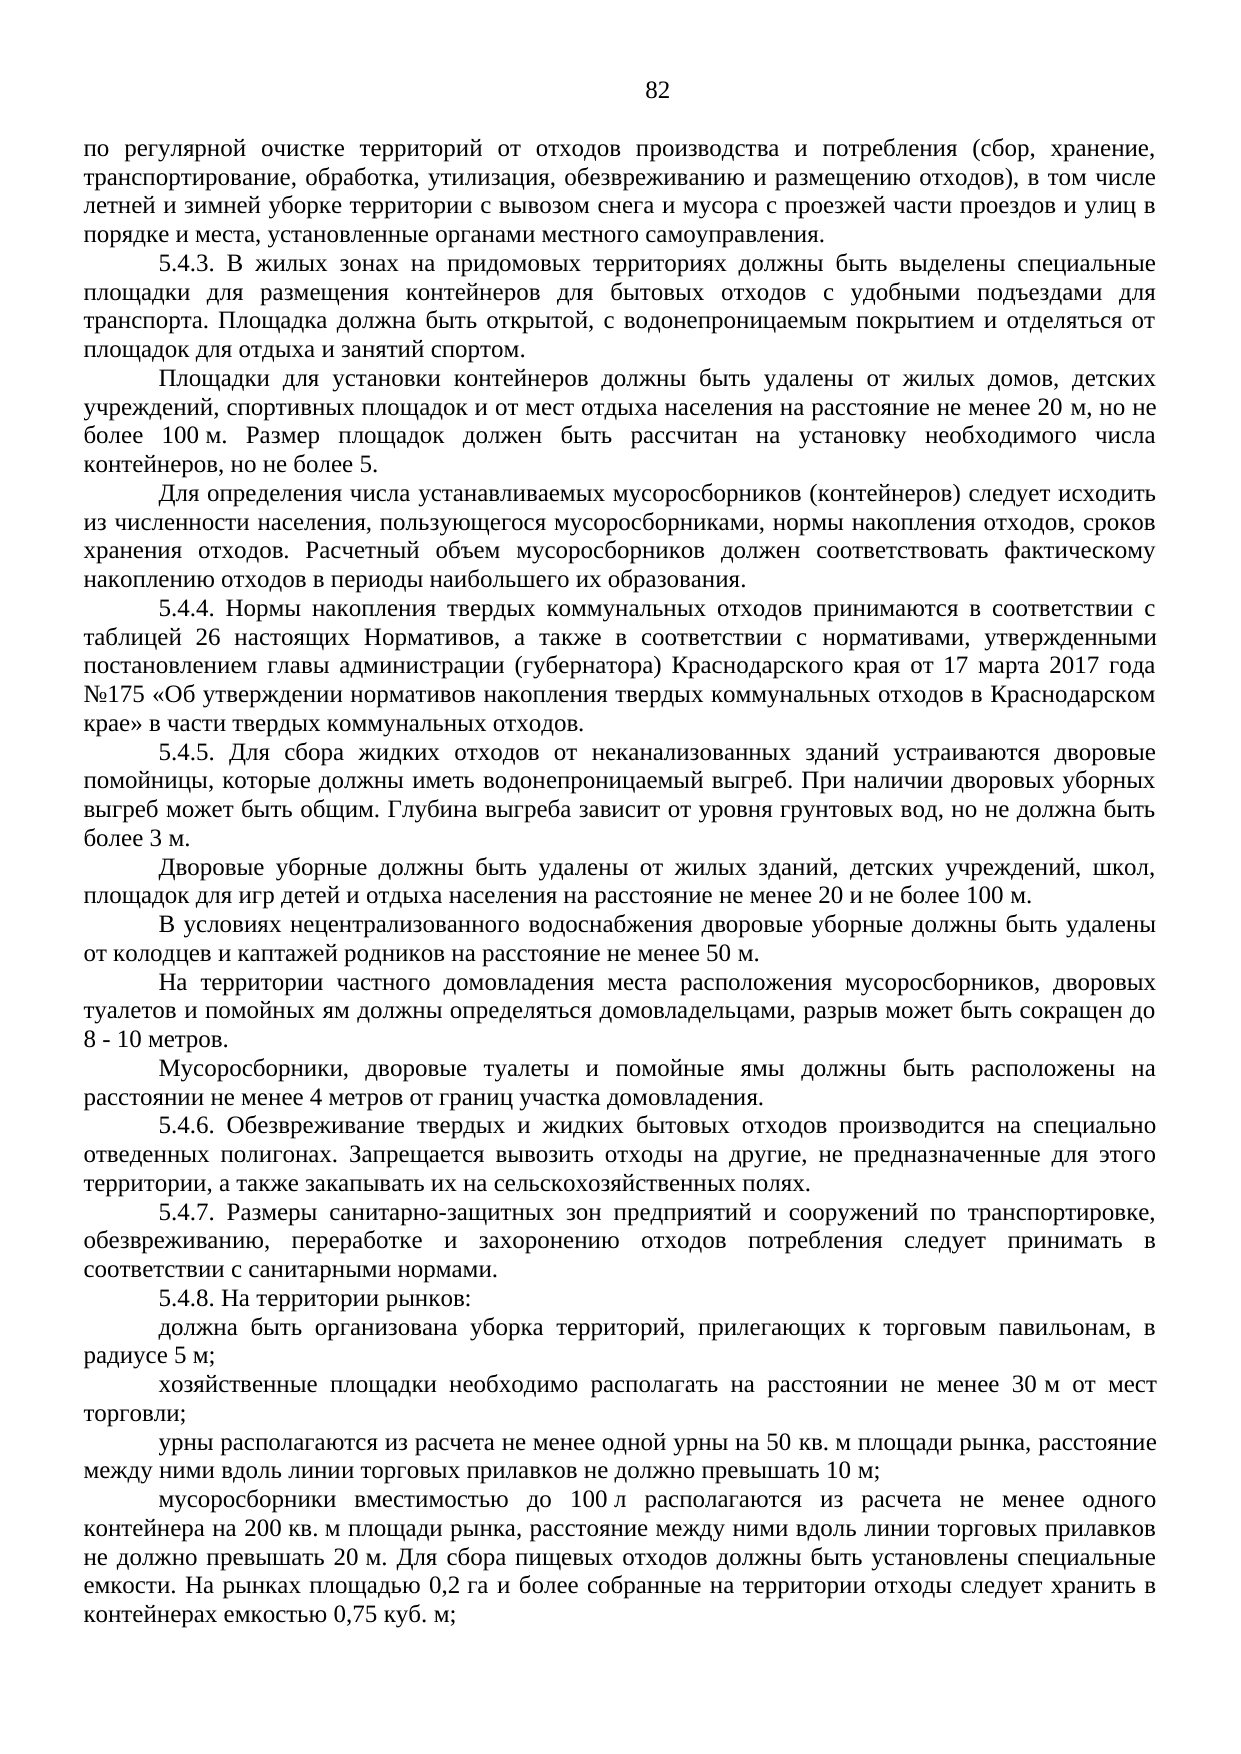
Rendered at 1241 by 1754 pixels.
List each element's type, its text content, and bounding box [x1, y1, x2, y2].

text В условиях нецентрализованного водоснабжения дворовые уборные должны быть удалены от колодцев и каптажей родников на расстояние не менее 50 м. [83, 909, 1157, 967]
text 5.4.4. Нормы накопления твердых коммунальных отходов принимаются в соответствии с таблицей 26 настоящих Нормативов, а также в соответствии с нормативами, утвержденными постановлением главы администрации (губернатора) Краснодарского края от 17 марта 2017 года №175 «Об утверждении нормативов накопления твердых коммунальных отходов в Краснодарском крае» в части твердых коммунальных отходов. [83, 593, 1157, 737]
text мусоросборники вместимостью до 100 л располагаются из расчета не менее одного контейнера на 200 кв. м площади рынка, расстояние между ними вдоль линии торговых прилавков не должно превышать 20 м. Для сбора пищевых отходов должны быть установлены специальные емкости. На рынках площадью 0,2 га и более собранные на территории отходы следует хранить в контейнерах емкостью 0,75 куб. м; [83, 1484, 1157, 1628]
text Для определения числа устанавливаемых мусоросборников (контейнеров) следует исходить из численности населения, пользующегося мусоросборниками, нормы накопления отходов, сроков хранения отходов. Расчетный объем мусоросборников должен соответствовать фактическому накоплению отходов в периоды наибольшего их образования. [83, 478, 1157, 593]
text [83, 133, 1157, 248]
text хозяйственные площадки необходимо располагать на расстоянии не менее 30 м от мест торговли; [83, 1369, 1157, 1427]
text На территории частного домовладения места расположения мусоросборников, дворовых туалетов и помойных ям должны определяться домовладельцами, разрыв может быть сокращен до 8 - 10 метров. [83, 967, 1157, 1053]
text 5.4.8. На территории рынков: [83, 1283, 1157, 1312]
text должна быть организована уборка территорий, прилегающих к торговым павильонам, в радиусе 5 м; [83, 1312, 1157, 1369]
text Дворовые уборные должны быть удалены от жилых зданий, детских учреждений, школ, площадок для игр детей и отдыха населения на расстояние не менее 20 и не более 100 м. [83, 852, 1157, 909]
text 5.4.7. Размеры санитарно-защитных зон предприятий и сооружений по транспортировке, обезвреживанию, переработке и захоронению отходов потребления следует принимать в соответствии с санитарными нормами. [83, 1197, 1157, 1283]
text 5.4.3. В жилых зонах на придомовых территориях должны быть выделены специальные площадки для размещения контейнеров для бытовых отходов с удобными подъездами для транспорта. Площадка должна быть открытой, с водонепроницаемым покрытием и отделяться от площадок для отдыха и занятий спортом. [83, 248, 1157, 363]
text Площадки для установки контейнеров должны быть удалены от жилых домов, детских учреждений, спортивных площадок и от мест отдыха населения на расстояние не менее 20 м, но не более 100 м. Размер площадок должен быть рассчитан на установку необходимого числа контейнеров, но не более 5. [83, 363, 1157, 478]
text 5.4.5. Для сбора жидких отходов от неканализованных зданий устраиваются дворовые помойницы, которые должны иметь водонепроницаемый выгреб. При наличии дворовых уборных выгреб может быть общим. Глубина выгреба зависит от уровня грунтовых вод, но не должна быть более 3 м. [83, 737, 1157, 852]
text 5.4.6. Обезвреживание твердых и жидких бытовых отходов производится на специально отведенных полигонах. Запрещается вывозить отходы на другие, не предназначенные для этого территории, а также закапывать их на сельскохозяйственных полях. [83, 1110, 1157, 1197]
text Мусоросборники, дворовые туалеты и помойные ямы должны быть расположены на расстоянии не менее 4 метров от границ участка домовладения. [83, 1053, 1157, 1110]
text урны располагаются из расчета не менее одной урны на 50 кв. м площади рынка, расстояние между ними вдоль линии торговых прилавков не должно превышать 10 м; [83, 1427, 1157, 1484]
